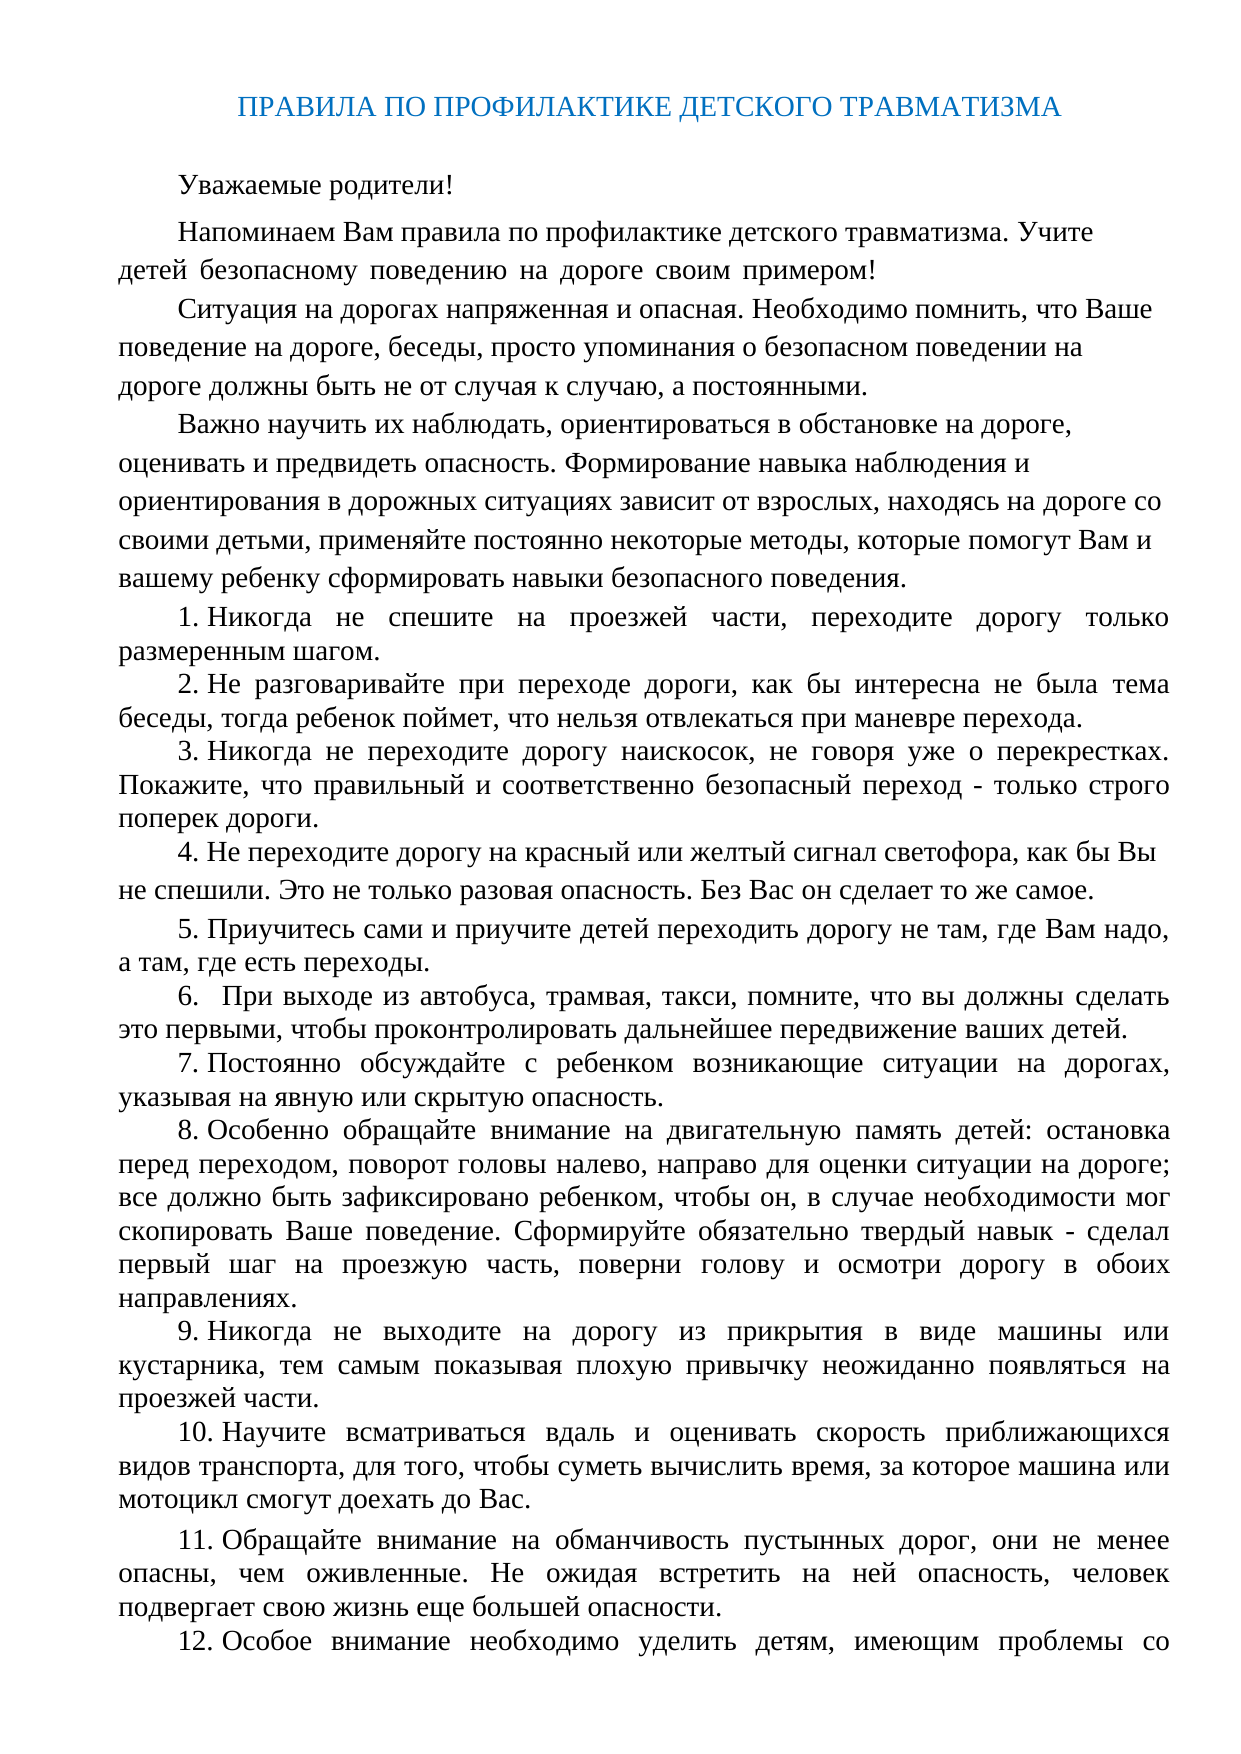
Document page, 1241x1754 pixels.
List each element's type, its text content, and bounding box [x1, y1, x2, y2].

text Важно научить их наблюдать, ориентироваться в обстановке на дороге, оценивать и предвидеть опасность. Формирование навыка наблюдения и ориентирования в дорожных ситуациях зависит от взрослых, находясь на дороге со своими детьми, применяйте постоянно некоторые методы, которые помогут Вам и вашему ребенку сформировать навыки безопасного поведения. [118, 406, 1170, 594]
list Обращайте внимание на обманчивость пустынных дорог, они не менее опасны, чем оживленные. Не ожидая встретить на ней опасность, человек подвергает свою жизнь еще большей опасности. [118, 1522, 1169, 1622]
list Научите всматриваться вдаль и оценивать скорость приближающихся видов транспорта, для того, чтобы суметь вычислить время, за которое машина или мотоцикл смогут доехать до Вас. [118, 1414, 1170, 1515]
list Приучитесь сами и приучите детей переходить дорогу не там, где Вам надо, а там, где есть переходы. [118, 911, 1170, 978]
list ПРАВИЛА ПО ПРОФИЛАКТИКЕ ДЕТСКОГО ТРАВМАТИЗМА [118, 89, 1181, 122]
text Ситуация на дорогах напряженная и опасная. Необходимо помнить, что Ваше поведение на дороге, беседы, просто упоминания о безопасном поведении на дороге должны быть не от случая к случаю, а постоянными. [118, 291, 1170, 401]
list Никогда не выходите на дорогу из прикрытия в виде машины или кустарника, тем самым показывая плохую привычку неожиданно появляться на проезжей части. [118, 1313, 1170, 1414]
list Никогда не переходите дорогу наискосок, не говоря уже о перекрестках. Покажите, что правильный и соответственно безопасный переход - только строго поперек дороги. [118, 733, 1170, 834]
list Никогда не спешите на проезжей части, переходите дорогу только размеренным шагом. [118, 599, 1170, 666]
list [118, 1623, 1170, 1656]
list При выходе из автобуса, трамвая, такси, помните, что вы должны сделать это первыми, чтобы проконтролировать дальнейшее передвижение ваших детей. [118, 978, 1169, 1045]
list Не разговаривайте при переходе дороги, как бы интересна не была тема беседы, тогда ребенок поймет, что нельзя отвлекаться при маневре перехода. [118, 666, 1169, 733]
text Напоминаем Вам правила по профилактике детского травматизма. Учите детей безопасному поведению на дороге своим примером! [118, 214, 1169, 286]
text 4. Не переходите дорогу на красный или желтый сигнал светофора, как бы Вы не спешили. Это не только разовая опасность. Без Вас он сделает то же самое. [118, 834, 1169, 906]
list Особенно обращайте внимание на двигательную память детей: остановка перед переходом, поворот головы налево, направо для оценки ситуации на дороге; все должно быть зафиксировано ребенком, чтобы он, в случае необходимости мог скопировать Ваше поведение. Сформируйте обязательно твердый навык - сделал первый шаг на проезжую часть, поверни голову и осмотри дорогу в обоих направлениях. [118, 1112, 1170, 1313]
text Уважаемые родители! [118, 168, 1181, 201]
list Постоянно обсуждайте с ребенком возникающие ситуации на дорогах, указывая на явную или скрытую опасность. [118, 1045, 1170, 1112]
